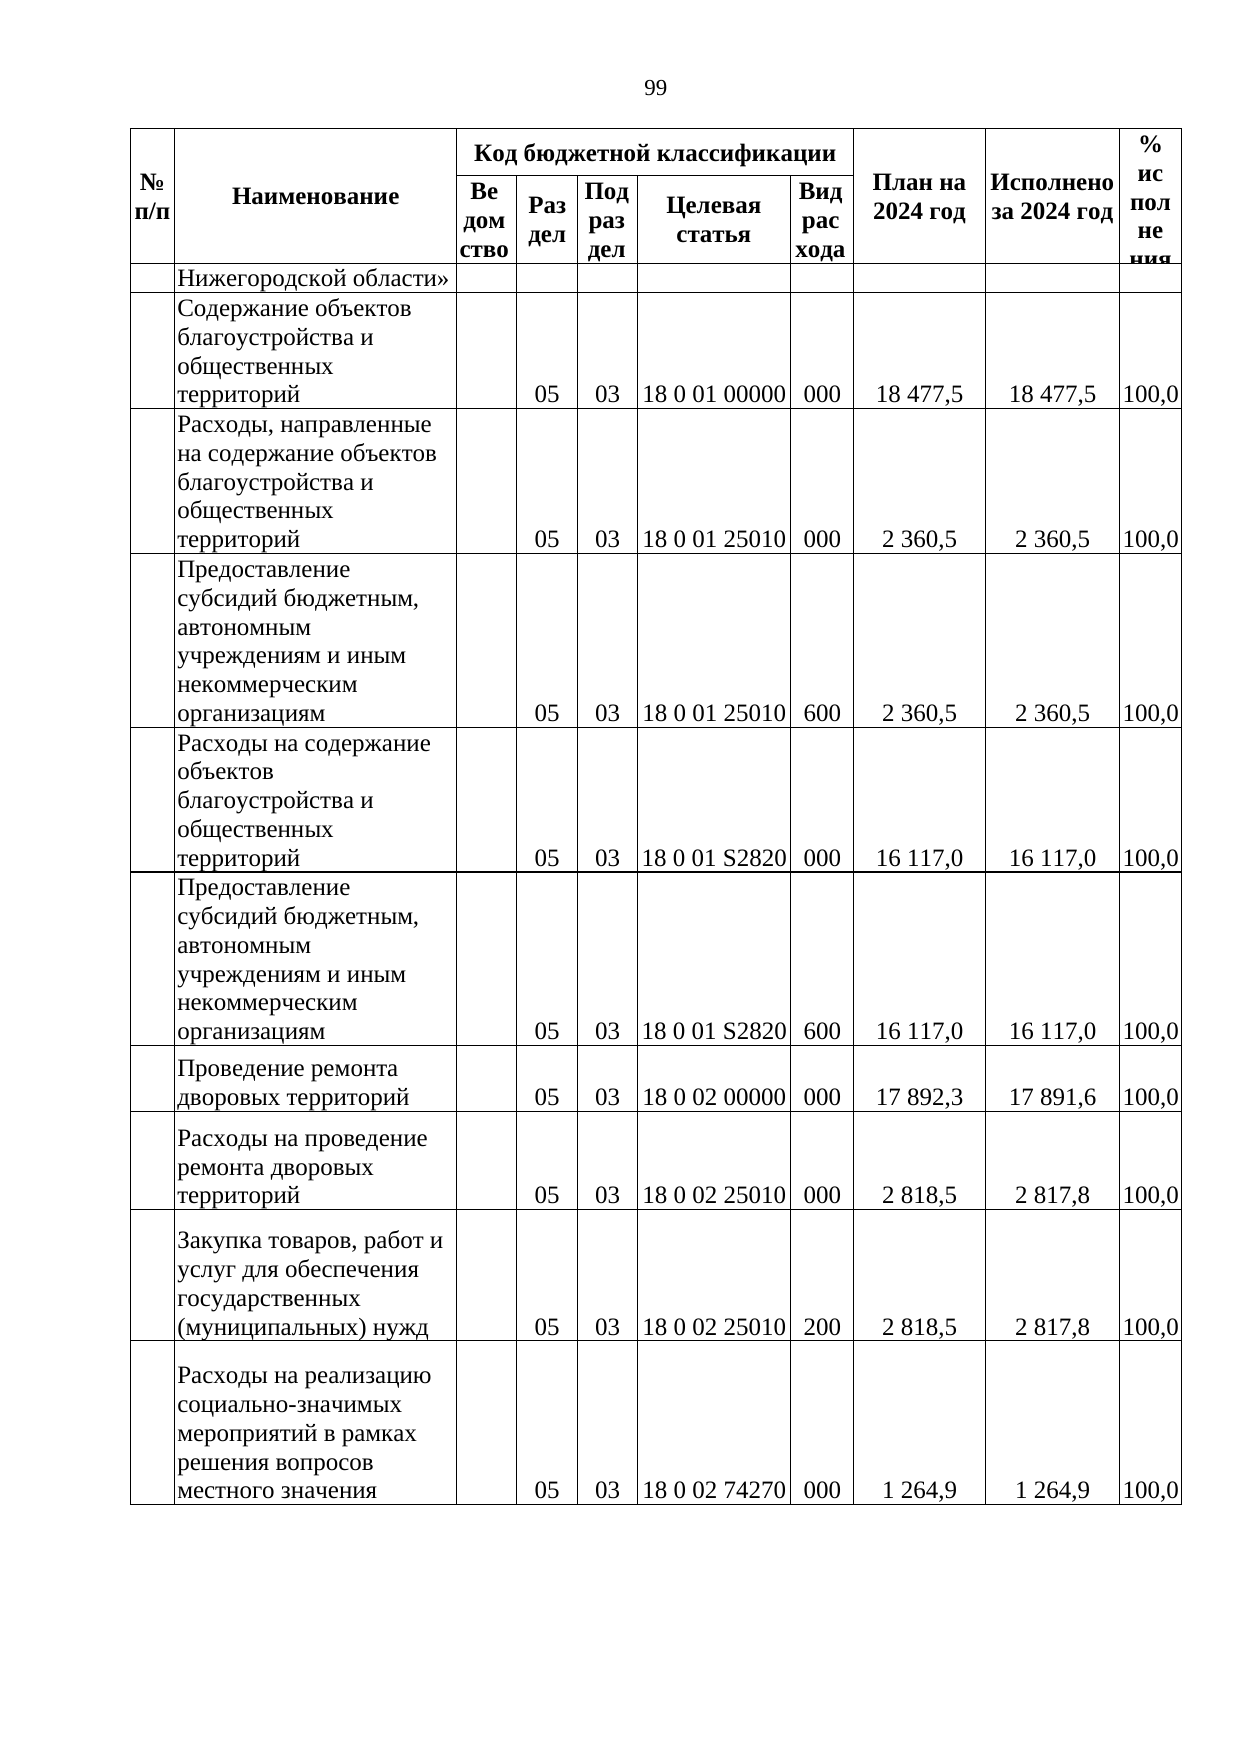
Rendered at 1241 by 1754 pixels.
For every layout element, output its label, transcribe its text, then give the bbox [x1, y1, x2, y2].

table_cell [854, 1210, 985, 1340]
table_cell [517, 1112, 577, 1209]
table_cell Вид рас хода [791, 176, 853, 262]
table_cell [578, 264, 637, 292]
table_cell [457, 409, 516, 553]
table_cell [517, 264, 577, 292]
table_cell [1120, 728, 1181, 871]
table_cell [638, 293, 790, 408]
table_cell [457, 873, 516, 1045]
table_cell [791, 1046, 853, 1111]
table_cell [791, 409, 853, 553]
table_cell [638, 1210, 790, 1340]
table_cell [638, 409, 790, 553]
table_header № п/п [131, 129, 174, 262]
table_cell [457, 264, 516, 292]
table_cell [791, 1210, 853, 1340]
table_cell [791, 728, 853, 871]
table_header Код бюджетной классификации [457, 129, 853, 175]
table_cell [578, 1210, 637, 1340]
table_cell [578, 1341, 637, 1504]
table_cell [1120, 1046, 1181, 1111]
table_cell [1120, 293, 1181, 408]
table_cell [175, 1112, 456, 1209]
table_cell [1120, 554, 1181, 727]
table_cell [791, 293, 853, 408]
table_header % ис пол не ния [1120, 129, 1181, 262]
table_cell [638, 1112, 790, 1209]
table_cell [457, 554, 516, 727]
table_cell Раз дел [517, 176, 577, 262]
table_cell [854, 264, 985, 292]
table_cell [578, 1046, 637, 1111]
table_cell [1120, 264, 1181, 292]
table_cell Под раз дел [578, 176, 637, 262]
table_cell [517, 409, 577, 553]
table_cell Целевая статья [638, 176, 790, 262]
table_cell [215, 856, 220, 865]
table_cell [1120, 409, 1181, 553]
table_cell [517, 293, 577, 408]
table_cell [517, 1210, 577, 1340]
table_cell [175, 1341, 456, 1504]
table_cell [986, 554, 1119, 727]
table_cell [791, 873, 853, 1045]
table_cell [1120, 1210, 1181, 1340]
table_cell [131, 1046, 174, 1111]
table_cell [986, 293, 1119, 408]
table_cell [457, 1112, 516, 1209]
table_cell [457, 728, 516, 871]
table_header Наименование [175, 129, 456, 262]
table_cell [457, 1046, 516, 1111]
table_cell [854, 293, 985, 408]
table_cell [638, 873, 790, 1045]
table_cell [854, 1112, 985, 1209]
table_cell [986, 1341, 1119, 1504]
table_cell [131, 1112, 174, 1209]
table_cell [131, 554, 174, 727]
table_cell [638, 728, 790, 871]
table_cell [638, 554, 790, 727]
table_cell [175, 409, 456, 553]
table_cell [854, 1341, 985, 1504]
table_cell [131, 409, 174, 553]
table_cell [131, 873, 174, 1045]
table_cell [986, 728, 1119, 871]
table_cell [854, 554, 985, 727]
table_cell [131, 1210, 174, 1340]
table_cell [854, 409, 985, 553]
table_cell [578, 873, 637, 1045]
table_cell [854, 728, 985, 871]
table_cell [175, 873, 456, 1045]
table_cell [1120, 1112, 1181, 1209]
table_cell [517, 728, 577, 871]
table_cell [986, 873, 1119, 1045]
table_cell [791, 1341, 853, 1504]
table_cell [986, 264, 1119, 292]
table_cell Ве дом ство [457, 176, 516, 262]
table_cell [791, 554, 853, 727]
table_header Исполнено за 2024 год [986, 129, 1119, 262]
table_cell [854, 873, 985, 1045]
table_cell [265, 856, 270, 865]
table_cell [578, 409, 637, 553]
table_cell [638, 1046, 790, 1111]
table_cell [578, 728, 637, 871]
table_header План на 2024 год [854, 129, 985, 262]
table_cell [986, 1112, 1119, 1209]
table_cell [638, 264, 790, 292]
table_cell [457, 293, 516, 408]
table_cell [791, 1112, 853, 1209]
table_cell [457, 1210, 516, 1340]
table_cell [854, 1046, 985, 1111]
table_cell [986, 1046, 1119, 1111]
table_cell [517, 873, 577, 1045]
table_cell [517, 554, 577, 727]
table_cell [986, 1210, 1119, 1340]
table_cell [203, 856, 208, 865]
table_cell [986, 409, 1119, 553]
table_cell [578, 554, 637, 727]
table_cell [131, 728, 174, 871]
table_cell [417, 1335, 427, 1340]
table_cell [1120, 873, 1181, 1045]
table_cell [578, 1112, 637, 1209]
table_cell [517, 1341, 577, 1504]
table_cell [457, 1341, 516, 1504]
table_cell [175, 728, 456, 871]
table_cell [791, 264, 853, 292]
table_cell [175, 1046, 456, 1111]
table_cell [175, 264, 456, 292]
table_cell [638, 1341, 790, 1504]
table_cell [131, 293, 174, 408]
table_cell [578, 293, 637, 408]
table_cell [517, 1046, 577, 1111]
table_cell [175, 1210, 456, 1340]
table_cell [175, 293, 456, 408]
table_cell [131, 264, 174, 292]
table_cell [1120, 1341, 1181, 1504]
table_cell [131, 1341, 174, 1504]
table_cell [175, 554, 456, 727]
